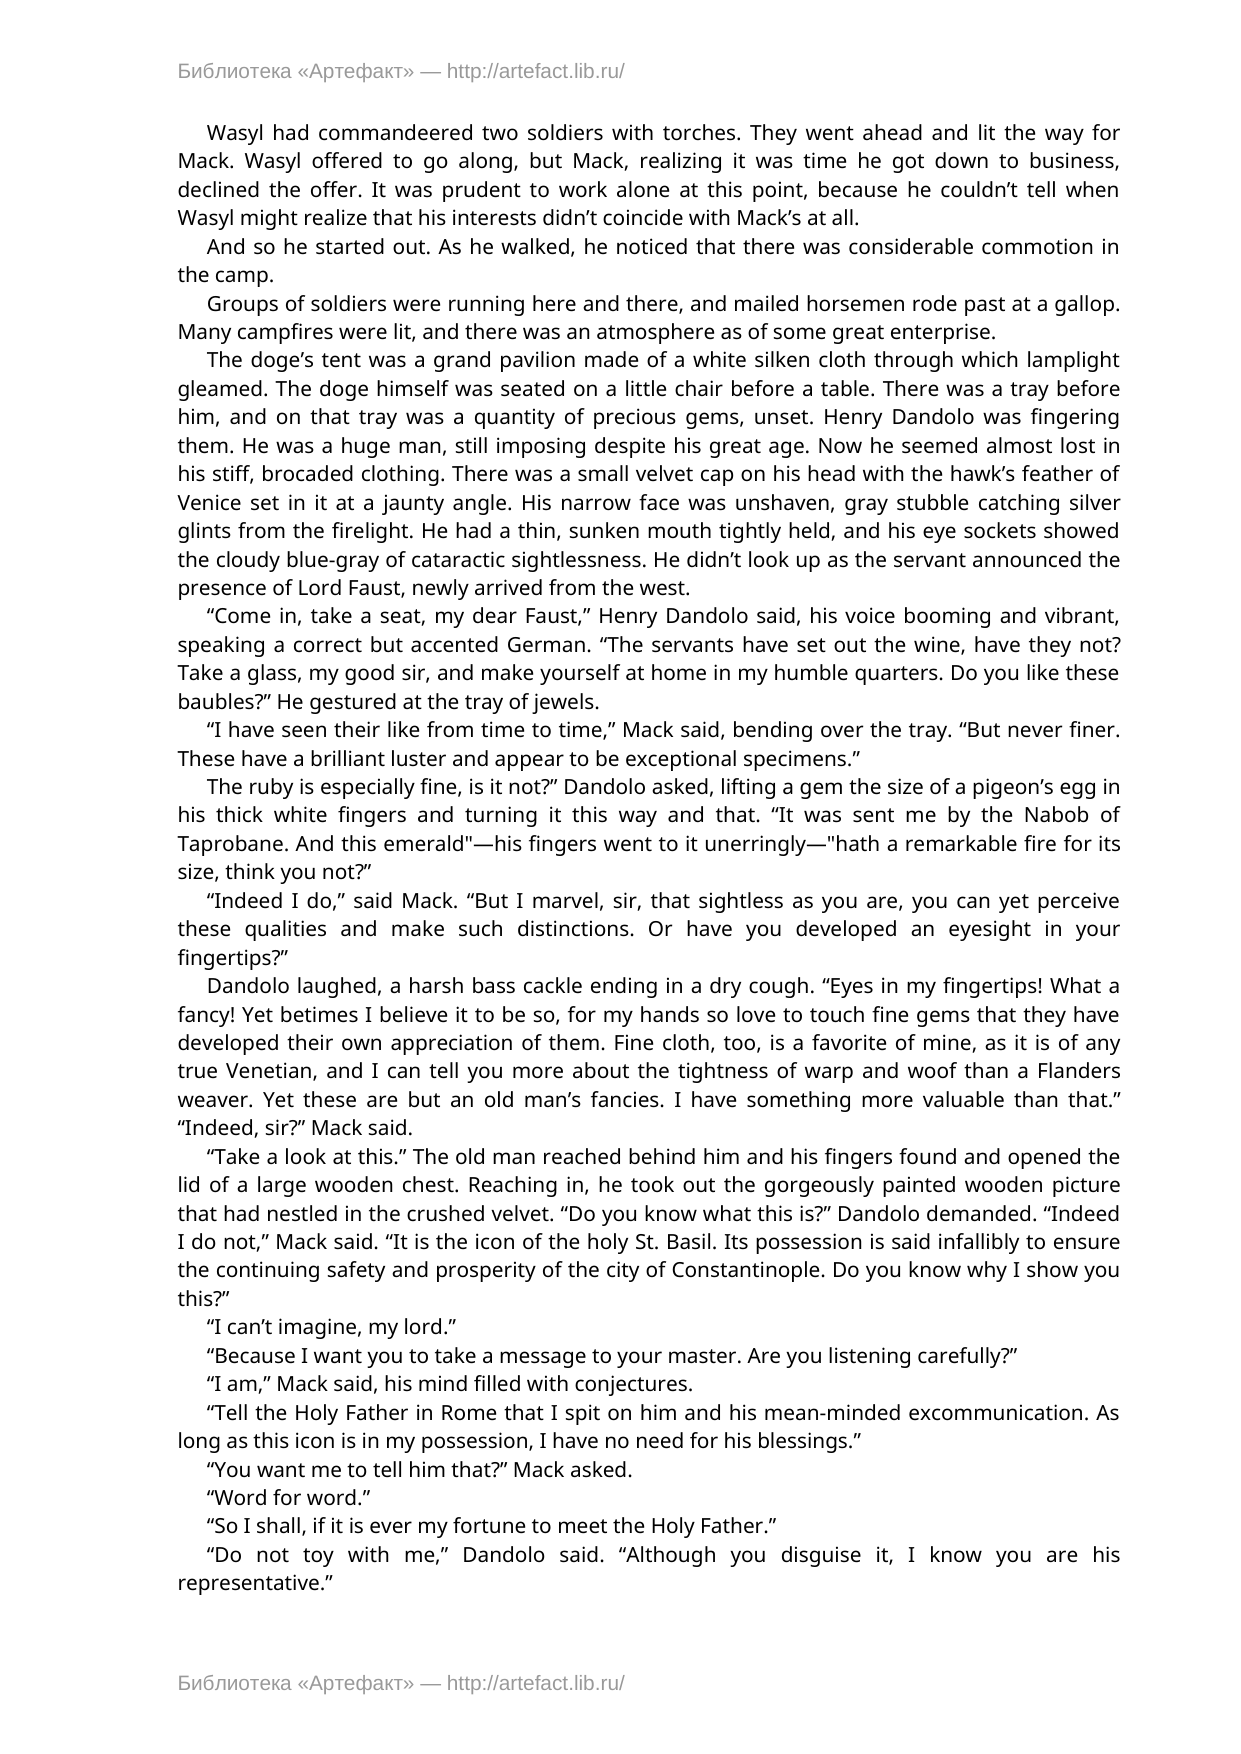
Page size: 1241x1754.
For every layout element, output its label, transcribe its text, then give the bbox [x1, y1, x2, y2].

text Groups of soldiers were running here and there, and mailed horsemen rode past at a gallop. Many campfires were lit, and there was an atmosphere as of some great enterprise. [177, 289, 1122, 346]
text “I am,” Mack said, his mind filled with conjectures. [177, 1369, 1122, 1398]
text “Come in, take a seat, my dear Faust,” Henry Dandolo said, his voice booming and vibrant, speaking a correct but accented German. “The servants have set out the wine, have they not? Take a glass, my good sir, and make yourself at home in my humble quarters. Do you like these baubles?” He gestured at the tray of jewels. [177, 602, 1122, 715]
text And so he started out. As he walked, he noticed that there was considerable commotion in the camp. [177, 232, 1122, 289]
text Dandolo laughed, a harsh bass cackle ending in a dry cough. “Eyes in my fingertips! What a fancy! Yet betimes I believe it to be so, for my hands so love to touch fine gems that they have developed their own appreciation of them. Fine cloth, too, is a favorite of mine, as it is of any true Venetian, and I can tell you more about the tightness of warp and woof than a Flanders weaver. Yet these are but an old man’s fancies. I have something more valuable than that.” “Indeed, sir?” Mack said. [177, 971, 1122, 1142]
text “Do not toy with me,” Dandolo said. “Although you disguise it, I know you are his representative.” [177, 1540, 1122, 1597]
text “So I shall, if it is ever my fortune to meet the Holy Father.” [177, 1512, 1122, 1540]
text “Take a look at this.” The old man reached behind him and his fingers found and opened the lid of a large wooden chest. Reaching in, he took out the gorgeously painted wooden picture that had nestled in the crushed velvet. “Do you know what this is?” Dandolo demanded. “Indeed I do not,” Mack said. “It is the icon of the holy St. Basil. Its possession is said infallibly to ensure the continuing safety and prosperity of the city of Constantinople. Do you know why I show you this?” [177, 1142, 1122, 1312]
text “Indeed I do,” said Mack. “But I marvel, sir, that sightless as you are, you can yet perceive these qualities and make such distinctions. Or have you developed an eyesight in your fingertips?” [177, 886, 1122, 971]
text The ruby is especially fine, is it not?” Dandolo asked, lifting a gem the size of a pigeon’s egg in his thick white fingers and turning it this way and that. “It was sent me by the Nabob of Taprobane. And this emerald"—his fingers went to it unerringly—"hath a remarkable fire for its size, think you not?” [177, 772, 1122, 886]
text The doge’s tent was a grand pavilion made of a white silken cloth through which lamplight gleamed. The doge himself was seated on a little chair before a table. There was a tray before him, and on that tray was a quantity of precious gems, unset. Henry Dandolo was fingering them. He was a huge man, still imposing despite his great age. Now he seemed almost lost in his stiff, brocaded clothing. There was a small velvet cap on his head with the hawk’s feather of Venice set in it at a jaunty angle. His narrow face was unshaven, gray stubble catching silver glints from the firelight. He had a thin, sunken mouth tightly held, and his eye sockets showed the cloudy blue-gray of cataractic sightlessness. He didn’t look up as the servant announced the presence of Lord Faust, newly arrived from the west. [177, 346, 1122, 602]
text “I have seen their like from time to time,” Mack said, bending over the tray. “But never finer. These have a brilliant luster and appear to be exceptional specimens.” [177, 715, 1122, 772]
text “Word for word.” [177, 1483, 1122, 1512]
text “Because I want you to take a message to your master. Are you listening carefully?” [177, 1341, 1122, 1369]
text “Tell the Holy Father in Rome that I spit on him and his mean-minded excommunication. As long as this icon is in my possession, I have no need for his blessings.” [177, 1398, 1122, 1455]
text “I can’t imagine, my lord.” [177, 1312, 1122, 1341]
text Wasyl had commandeered two soldiers with torches. They went ahead and lit the way for Mack. Wasyl offered to go along, but Mack, realizing it was time he got down to business, declined the offer. It was prudent to work alone at this point, because he couldn’t tell when Wasyl might realize that his interests didn’t coincide with Mack’s at all. [177, 118, 1122, 232]
text “You want me to tell him that?” Mack asked. [177, 1455, 1122, 1483]
